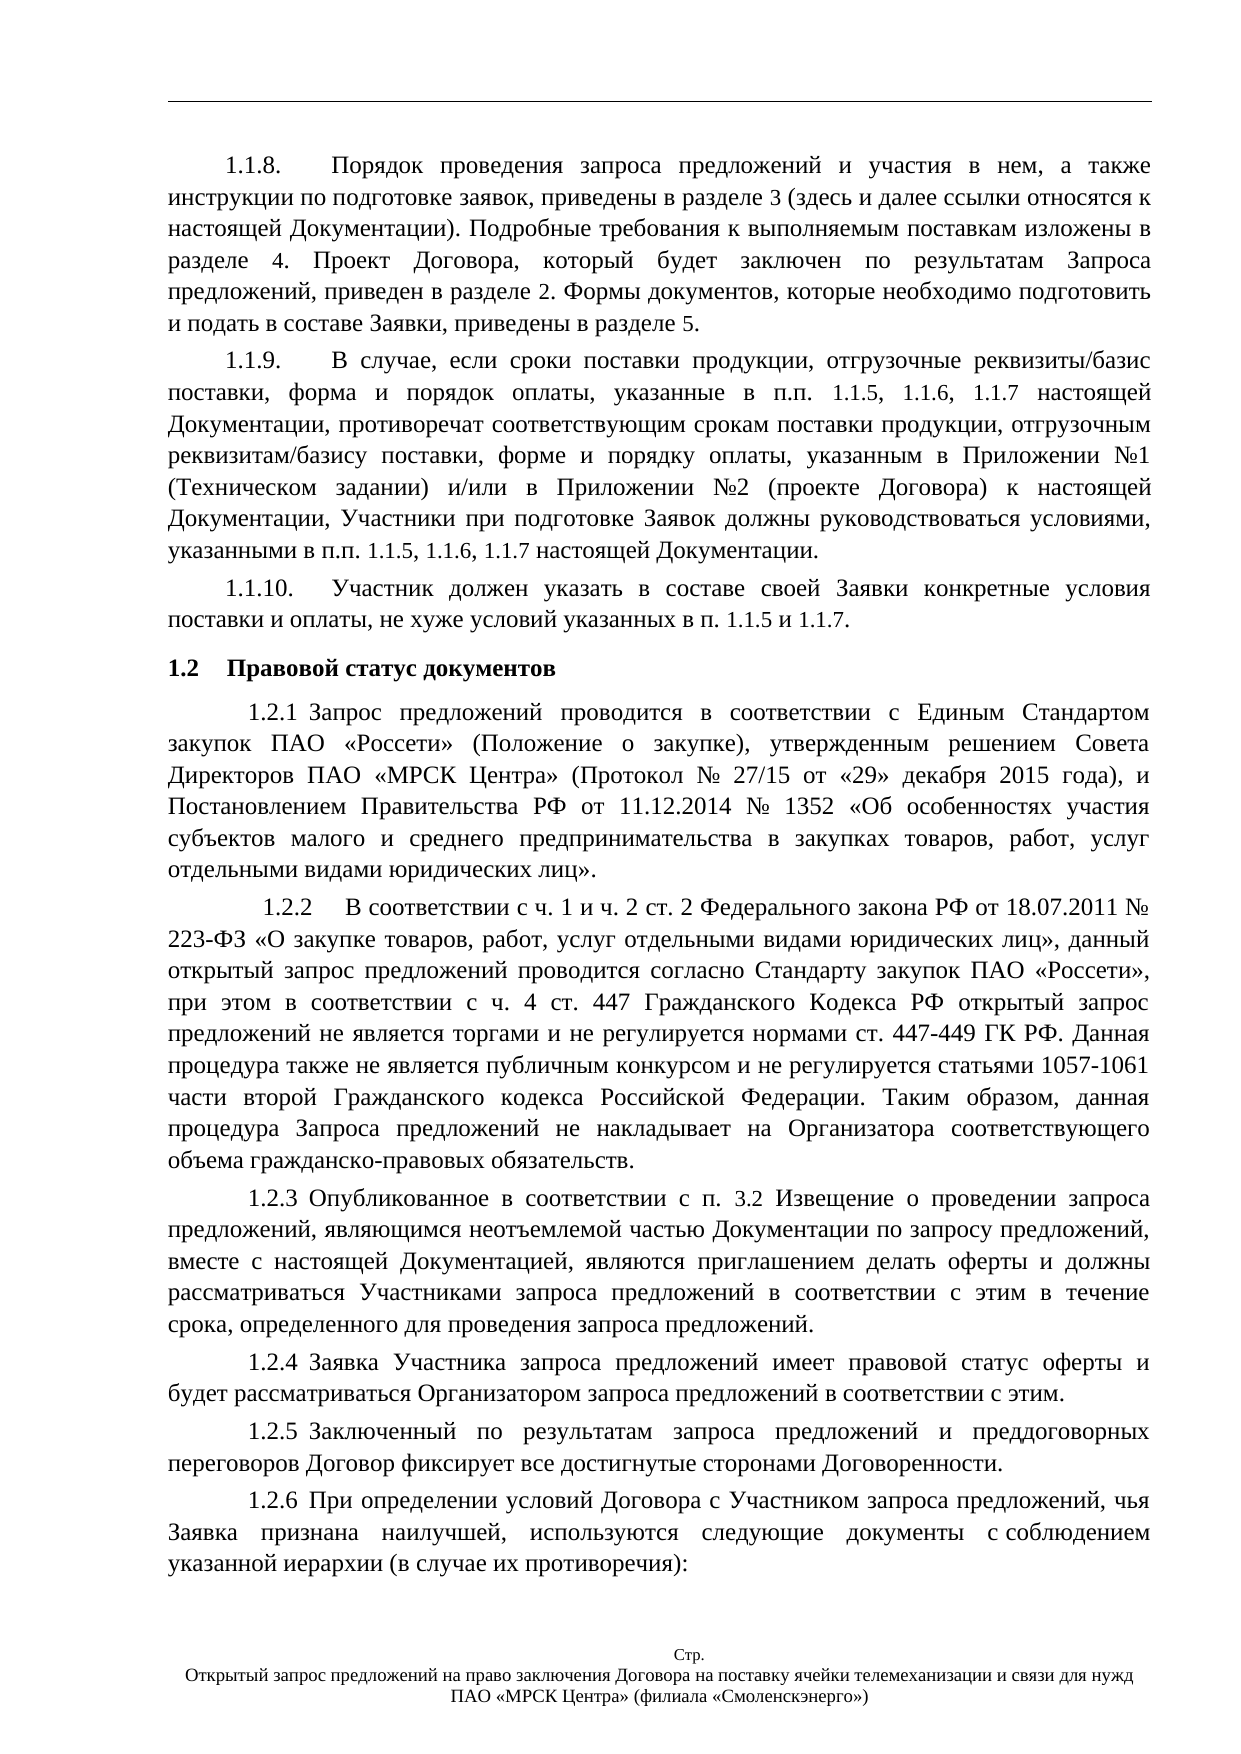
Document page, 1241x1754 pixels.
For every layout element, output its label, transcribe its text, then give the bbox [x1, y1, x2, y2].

list В соответствии с ч. 1 и ч. 2 ст. 2 Федерального закона РФ от 18.07.2011 № 223-ФЗ «О закупке товаров, работ, услуг отдельными видами юридических лиц», данный открытый запрос предложений проводится согласно Стандарту закупок ПАО «Россети», при этом в соответствии с ч. 4 ст. 447 Гражданского Кодекса РФ открытый запрос предложений не является торгами и не регулируется нормами ст. 447-449 ГК РФ. Данная процедура также не является публичным конкурсом и не регулируется статьями 1057-1061 части второй Гражданского кодекса Российской Федерации. Таким образом, данная процедура Запроса предложений не накладывает на Организатора соответствующего объема гражданско-правовых обязательств. [168, 892, 1150, 1173]
list Опубликованное в соответствии с п. 3.2 Извещение о проведении запроса предложений, являющимся неотъемлемой частью Документации по запросу предложений, вместе с настоящей Документацией, являются приглашением делать оферты и должны рассматриваться Участниками запроса предложений в соответствии с этим в течение срока, определенного для проведения запроса предложений. [168, 1183, 1150, 1338]
list Порядок проведения запроса предложений и участия в нем, а также инструкции по подготовке заявок, приведены в разделе 3 (здесь и далее ссылки относятся к настоящей Документации). Подробные требования к выполняемым поставкам изложены в разделе 4. Проект Договора, который будет заключен по результатам Запроса предложений, приведен в разделе 2. Формы документов, которые необходимо подготовить и подать в составе Заявки, приведены в разделе 5. [168, 150, 1152, 337]
list При определении условий Договора с Участником запроса предложений, чья Заявка признана наилучшей, используются следующие документы с соблюдением указанной иерархии (в случае их противоречия): [168, 1485, 1150, 1577]
list Заявка Участника запроса предложений имеет правовой статус оферты и будет рассматриваться Организатором запроса предложений в соответствии с этим. [168, 1347, 1150, 1407]
list Заключенный по результатам запроса предложений и преддоговорных переговоров Договор фиксирует все достигнутые сторонами Договоренности. [168, 1416, 1150, 1476]
list Запрос предложений проводится в соответствии с Единым Стандартом закупок ПАО «Россети» (Положение о закупке), утвержденным решением Совета Директоров ПАО «МРСК Центра» (Протокол № 27/15 от «29» декабря 2015 года), и Постановлением Правительства РФ от 11.12.2014 № 1352 «Об особенностях участия субъектов малого и среднего предпринимательства в закупках товаров, работ, услуг отдельными видами юридических лиц». [168, 697, 1150, 883]
list Участник должен указать в составе своей Заявки конкретные условия поставки и оплаты, не хуже условий указанных в п. 1.1.5 и 1.1.7. [168, 573, 1152, 633]
list В случае, если сроки поставки продукции, отгрузочные реквизиты/базис поставки, форма и порядок оплаты, указанные в п.п. 1.1.5, 1.1.6, 1.1.7 настоящей Документации, противоречат соответствующим срокам поставки продукции, отгрузочным реквизитам/базису поставки, форме и порядку оплаты, указанным в Приложении №1 (Техническом задании) и/или в Приложении №2 (проекте Договора) к настоящей Документации, Участники при подготовке Заявок должны руководствоваться условиями, указанными в п.п. 1.1.5, 1.1.6, 1.1.7 настоящей Документации. [168, 346, 1152, 564]
subtitle Правовой статус документов [168, 653, 1152, 681]
